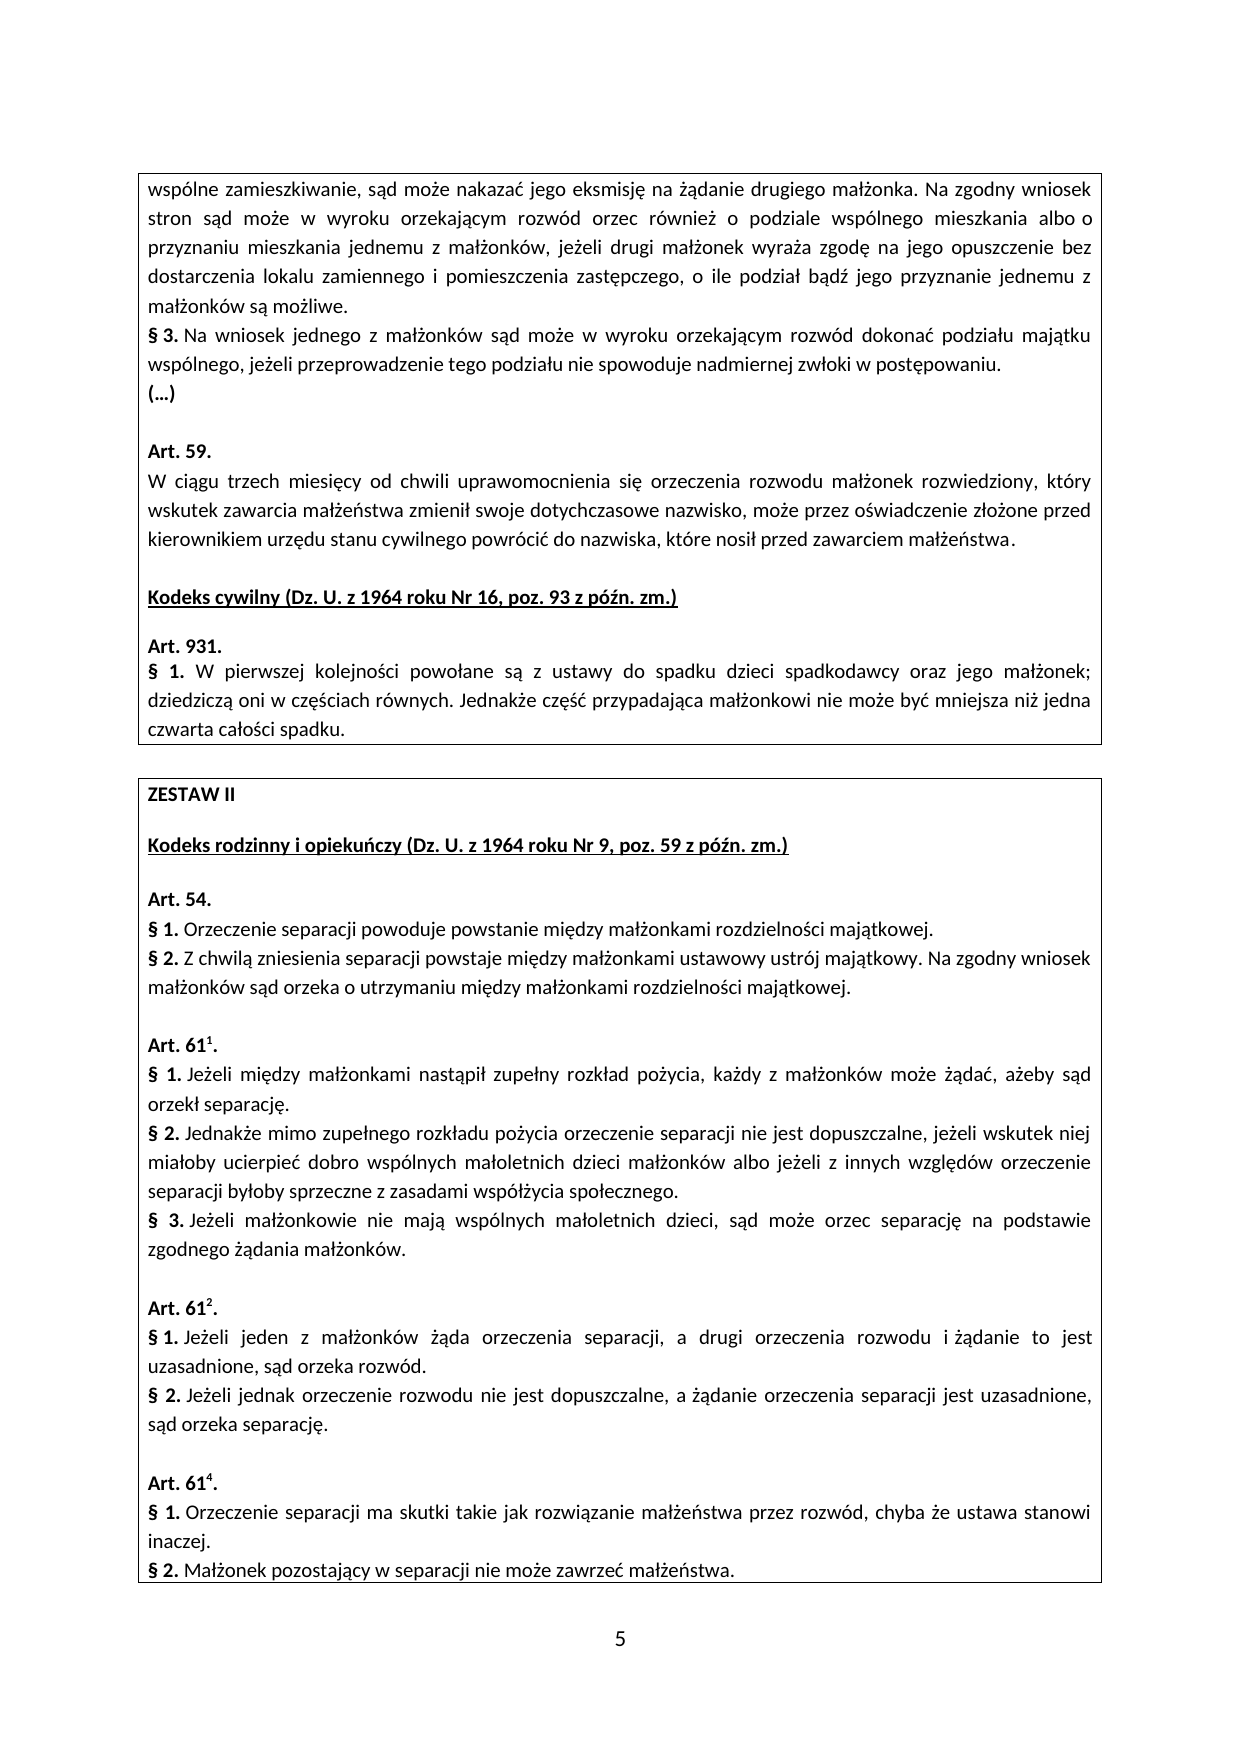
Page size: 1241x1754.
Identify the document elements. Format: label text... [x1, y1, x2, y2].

text W ciągu trzech miesięcy od chwili uprawomocnienia się orzeczenia rozwodu małżonek rozwiedziony, który wskutek zawarcia małżeństwa zmienił swoje dotychczasowe nazwisko, może przez oświadczenie złożone przed kierownikiem urzędu stanu cywilnego powrócić do nazwiska, które nosił przed zawarciem małżeństwa. [139, 465, 1101, 552]
text § 1. Orzeczenie separacji ma skutki takie jak rozwiązanie małżeństwa przez rozwód, chyba że ustawa stanowi inaczej. [139, 1496, 1101, 1554]
text § 1. Jeżeli jeden z małżonków żąda orzeczenia separacji, a drugi orzeczenia rozwodu i żądanie to jest uzasadnione, sąd orzeka rozwód. [139, 1321, 1101, 1379]
text Kodeks cywilny (Dz. U. z 1964 roku Nr 16, poz. 93 z późn. zm.) [139, 581, 1101, 610]
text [139, 174, 1101, 318]
text § 1. Jeżeli między małżonkami nastąpił zupełny rozkład pożycia, każdy z małżonków może żądać, ażeby sąd orzekł separację. [139, 1058, 1101, 1116]
text Art. 612. [139, 1292, 1101, 1320]
text § 3. Jeżeli małżonkowie nie mają wspólnych małoletnich dzieci, sąd może orzec separację na podstawie zgodnego żądania małżonków. [139, 1204, 1101, 1262]
text § 2. Jeżeli jednak orzeczenie rozwodu nie jest dopuszczalne, a żądanie orzeczenia separacji jest uzasadnione, sąd orzeka separację. [139, 1379, 1101, 1437]
text Art. 614. [139, 1467, 1101, 1495]
text Kodeks rodzinny i opiekuńczy (Dz. U. z 1964 roku Nr 9, poz. 59 z późn. zm.) [148, 832, 1093, 857]
text Art. 59. [139, 436, 1101, 464]
text Art. 931. [148, 633, 1093, 655]
text Art. 611. [139, 1029, 1101, 1058]
text § 2. Małżonek pozostający w separacji nie może zawrzeć małżeństwa. [139, 1554, 1101, 1582]
text Art. 54. [139, 883, 1101, 912]
text § 1. Orzeczenie separacji powoduje powstanie między małżonkami rozdzielności majątkowej. [139, 913, 1101, 941]
text ZESTAW II [139, 779, 1101, 807]
text § 3. Na wniosek jednego z małżonków sąd może w wyroku orzekającym rozwód dokonać podziału majątku wspólnego, jeżeli przeprowadzenie tego podziału nie spowoduje nadmiernej zwłoki w postępowaniu. [139, 319, 1101, 377]
text (…) [139, 377, 1101, 406]
text § 2. Z chwilą zniesienia separacji powstaje między małżonkami ustawowy ustrój majątkowy. Na zgodny wniosek małżonków sąd orzeka o utrzymaniu między małżonkami rozdzielności majątkowej. [139, 942, 1101, 999]
text § 2. Jednakże mimo zupełnego rozkładu pożycia orzeczenie separacji nie jest dopuszczalne, jeżeli wskutek niej miałoby ucierpieć dobro wspólnych małoletnich dzieci małżonków albo jeżeli z innych względów orzeczenie separacji byłoby sprzeczne z zasadami współżycia społecznego. [139, 1117, 1101, 1204]
text § 1. W pierwszej kolejności powołane są z ustawy do spadku dzieci spadkodawcy oraz jego małżonek; dziedziczą oni w częściach równych. Jednakże część przypadająca małżonkowi nie może być mniejsza niż jedna czwarta całości spadku. [139, 655, 1101, 744]
